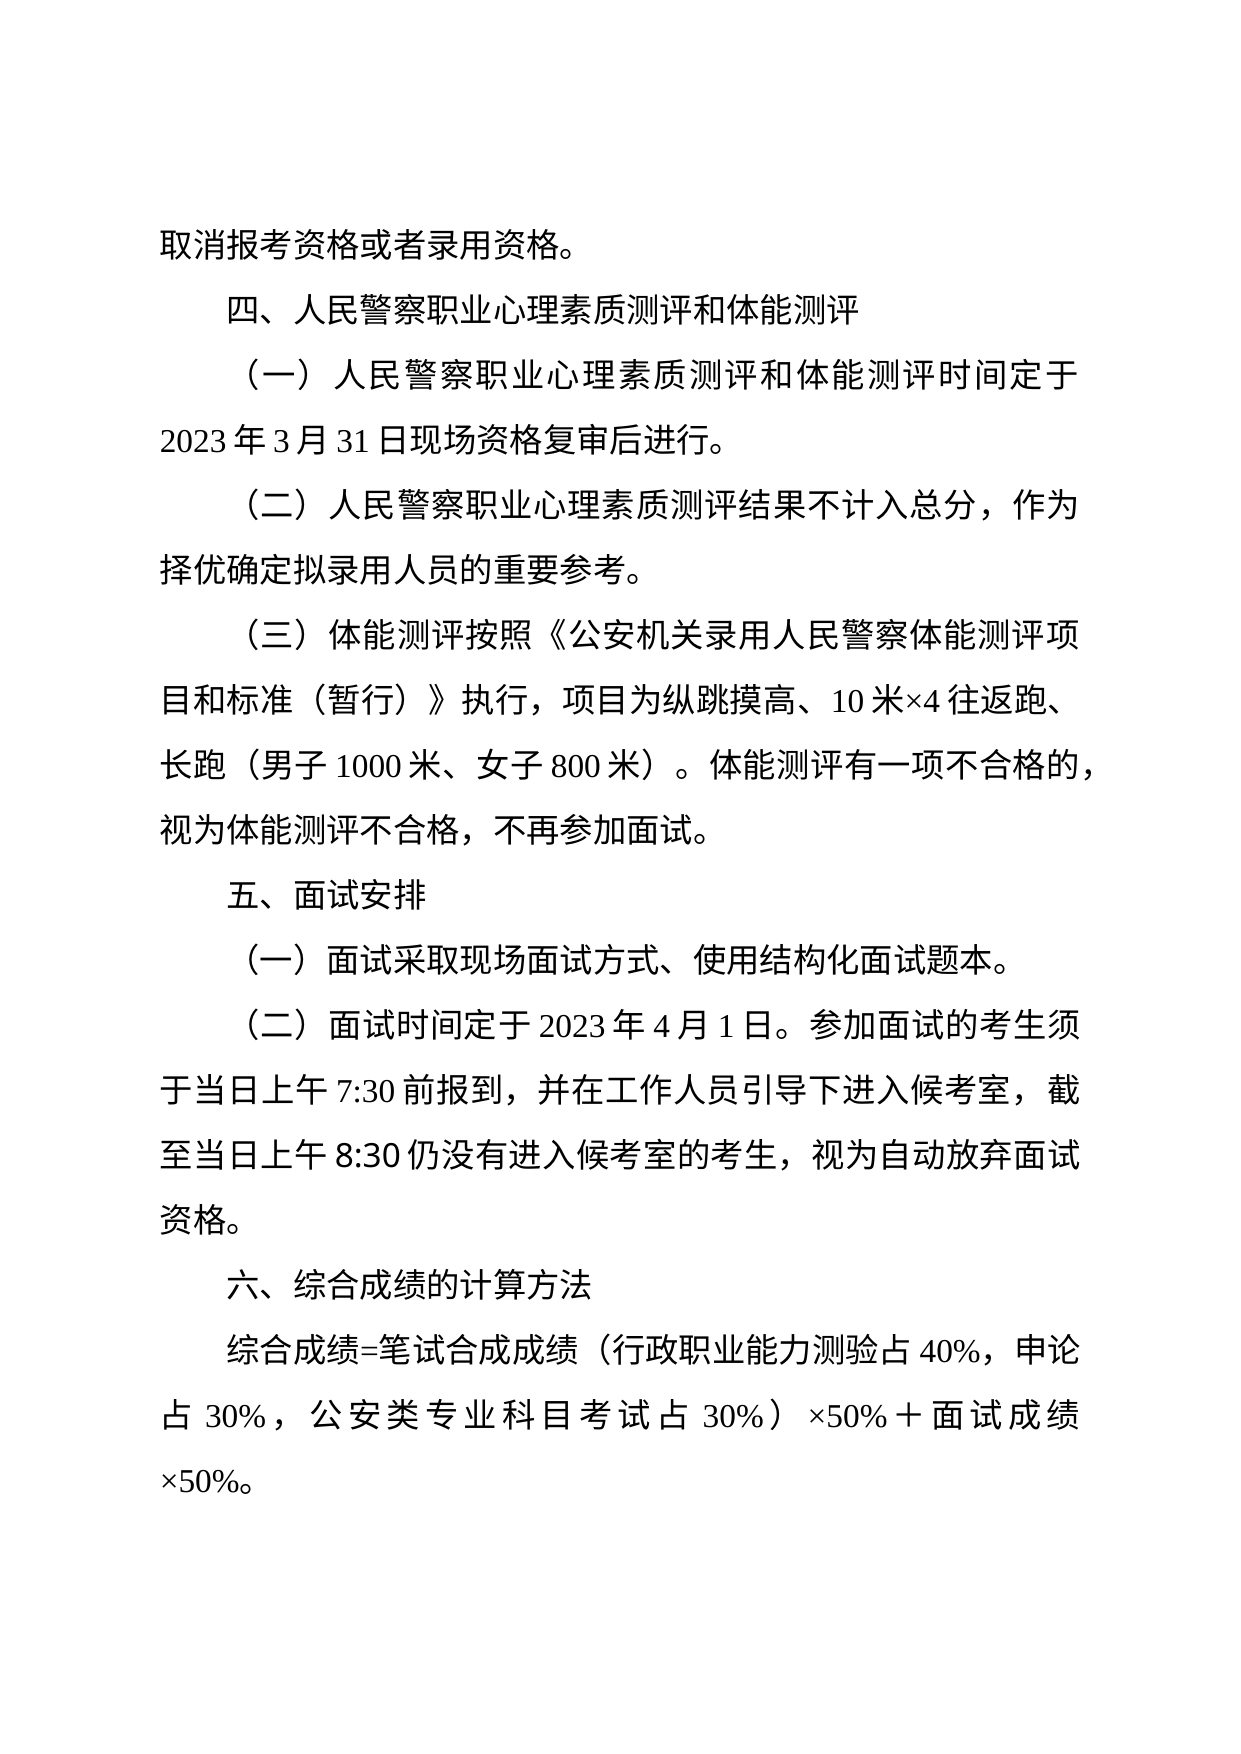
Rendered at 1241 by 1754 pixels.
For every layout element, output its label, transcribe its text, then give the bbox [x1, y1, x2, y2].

text （一）面试采取现场面试方式、使用结构化面试题本。 [159, 926, 1081, 991]
text （一）人民警察职业心理素质测评和体能测评时间定于2023年3月31日现场资格复审后进行。 [159, 341, 1081, 471]
text 四、人民警察职业心理素质测评和体能测评 [159, 276, 1081, 341]
text 六、综合成绩的计算方法 [159, 1251, 1081, 1316]
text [159, 211, 1081, 276]
text 五、面试安排 [159, 861, 1081, 926]
text （三）体能测评按照《公安机关录用人民警察体能测评项目和标准（暂行）》执行，项目为纵跳摸高、10米×4往返跑、长跑（男子1000米、女子800米）。体能测评有一项不合格的，视为体能测评不合格，不再参加面试。 [159, 601, 1081, 861]
text 综合成绩=笔试合成成绩（行政职业能力测验占40%，申论占30%，公安类专业科目考试占30%）×50%＋面试成绩×50%。 [159, 1316, 1081, 1511]
text （二）人民警察职业心理素质测评结果不计入总分，作为择优确定拟录用人员的重要参考。 [159, 471, 1081, 601]
text （二）面试时间定于2023年4月1日。参加面试的考生须于当日上午7:30前报到，并在工作人员引导下进入候考室，截至当日上午8:30仍没有进入候考室的考生，视为自动放弃面试资格。 [159, 991, 1081, 1251]
